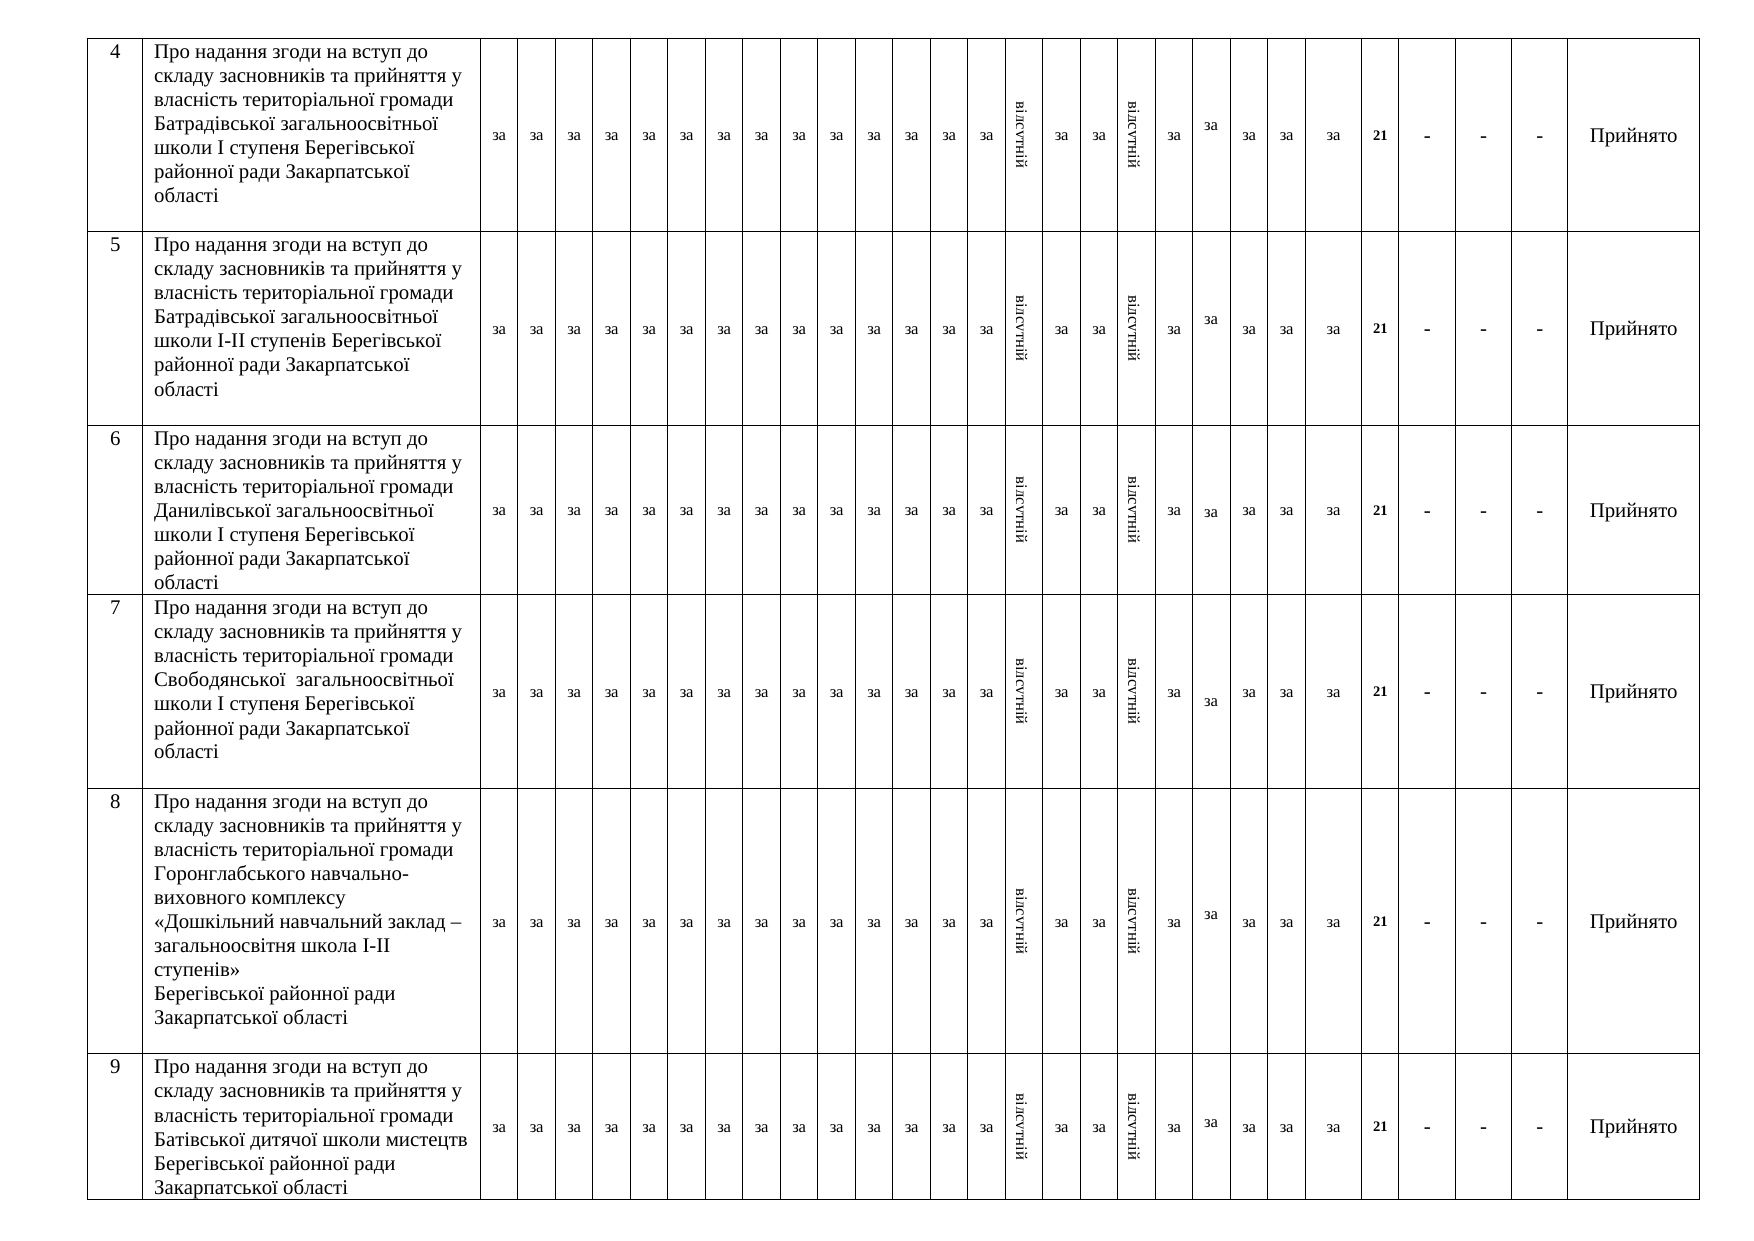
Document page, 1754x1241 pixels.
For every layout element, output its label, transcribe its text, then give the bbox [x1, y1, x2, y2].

table_cell за [1231, 232, 1267, 424]
table_cell за [1306, 232, 1361, 424]
table_cell за [593, 595, 630, 788]
table_cell за [893, 232, 930, 424]
table_cell за [631, 595, 667, 788]
table_cell за [593, 232, 630, 424]
table_cell за [706, 39, 742, 231]
table_cell за [706, 789, 742, 1053]
table_cell 21 [1362, 1054, 1398, 1199]
table_cell за [1043, 232, 1080, 424]
table_cell за [1081, 595, 1117, 788]
table_cell за [781, 39, 817, 231]
table_cell за [1231, 1054, 1267, 1199]
table_cell за [1156, 595, 1192, 788]
table_cell за [968, 39, 1005, 231]
table_cell за [481, 426, 517, 594]
table_cell - [1512, 595, 1567, 788]
table_cell за [1268, 789, 1305, 1053]
table_cell за [1306, 1054, 1361, 1199]
table_cell за [1193, 789, 1230, 1053]
table_cell - [1456, 39, 1511, 231]
table_cell за [556, 789, 592, 1053]
table_cell за [1081, 39, 1117, 231]
table_cell - [1399, 232, 1455, 424]
table_cell за [1193, 1054, 1230, 1199]
table_cell Про надання згоди на вступ до складу засновників та прийняття у власність територіальної громади Горонглабського навчально-виховного комплексу «Дошкільний навчальний заклад – загальноосвітня школа І-ІІ ступенів» Берегівської районної ради Закарпатської області [143, 789, 480, 1053]
table_cell за [893, 39, 930, 231]
table_cell за [1081, 1054, 1117, 1199]
table_cell за [518, 232, 555, 424]
table_cell - [1512, 1054, 1567, 1199]
table_cell відсутній [1006, 789, 1042, 1053]
table_cell Прийнято [1568, 39, 1699, 231]
table_cell за [668, 232, 705, 424]
table_cell Про надання згоди на вступ до складу засновників та прийняття у власність територіальної громади Свободянської загальноосвітньої школи І ступеня Берегівської районної ради Закарпатської області [143, 595, 480, 788]
table_cell за [1268, 1054, 1305, 1199]
table_cell за [706, 595, 742, 788]
table_cell за [856, 232, 892, 424]
table_cell за [818, 426, 855, 594]
table_cell за [556, 1054, 592, 1199]
table_cell за [1156, 789, 1192, 1053]
table_cell за [1156, 1054, 1192, 1199]
table_cell відсутній [1006, 1054, 1042, 1199]
table_cell за [1231, 426, 1267, 594]
table_cell за [781, 232, 817, 424]
table_cell за [818, 232, 855, 424]
table_cell за [631, 1054, 667, 1199]
table_cell за [668, 789, 705, 1053]
table_cell за [743, 426, 780, 594]
table_cell за [631, 426, 667, 594]
table_cell за [1193, 39, 1230, 231]
table_cell за [593, 1054, 630, 1199]
table_cell за [968, 1054, 1005, 1199]
table_cell - [1512, 232, 1567, 424]
table_cell відсутній [1006, 232, 1042, 424]
table_cell Про надання згоди на вступ до складу засновників та прийняття у власність територіальної громади Данилівської загальноосвітньої школи І ступеня Берегівської районної ради Закарпатської області [143, 426, 480, 594]
table_cell за [668, 595, 705, 788]
table_cell за [668, 1054, 705, 1199]
table_cell - [1399, 789, 1455, 1053]
table_cell за [518, 426, 555, 594]
table_cell відсутній [1118, 39, 1155, 231]
table_cell 4 [88, 39, 142, 231]
table_cell за [1231, 39, 1267, 231]
table_cell за [743, 1054, 780, 1199]
table_cell за [818, 595, 855, 788]
table_cell за [1306, 595, 1361, 788]
table_cell 8 [88, 789, 142, 1053]
table_cell за [1156, 426, 1192, 594]
table_cell - [1456, 426, 1511, 594]
table_cell - [1456, 1054, 1511, 1199]
table_cell за [856, 1054, 892, 1199]
table_cell за [706, 232, 742, 424]
table_cell за [593, 39, 630, 231]
table_cell за [706, 426, 742, 594]
table_cell - [1456, 595, 1511, 788]
table_cell 6 [88, 426, 142, 594]
table_cell за [1043, 1054, 1080, 1199]
table_cell за [481, 595, 517, 788]
table_cell за [856, 789, 892, 1053]
table_cell відсутній [1118, 1054, 1155, 1199]
table_cell за [818, 39, 855, 231]
table_cell за [1043, 39, 1080, 231]
table_cell за [1043, 789, 1080, 1053]
table_cell за [968, 232, 1005, 424]
table_cell за [931, 39, 967, 231]
table_cell 21 [1362, 426, 1398, 594]
table_cell за [931, 789, 967, 1053]
table_cell 21 [1362, 595, 1398, 788]
table_cell за [1081, 232, 1117, 424]
table_cell 9 [88, 1054, 142, 1199]
table_cell відсутній [1118, 595, 1155, 788]
table_cell - [1399, 1054, 1455, 1199]
table_cell за [1268, 232, 1305, 424]
table_cell за [968, 595, 1005, 788]
table_cell за [1081, 426, 1117, 594]
table_cell за [856, 595, 892, 788]
table_cell за [518, 39, 555, 231]
table_cell за [631, 39, 667, 231]
table_cell за [481, 789, 517, 1053]
table_cell за [556, 232, 592, 424]
table_cell за [1231, 789, 1267, 1053]
table_cell за [631, 789, 667, 1053]
table_cell 21 [1362, 789, 1398, 1053]
table_cell за [1306, 789, 1361, 1053]
table_cell за [781, 426, 817, 594]
table_cell відсутній [1006, 595, 1042, 788]
table_cell - [1399, 595, 1455, 788]
table_cell за [556, 426, 592, 594]
table_cell Про надання згоди на вступ до складу засновників та прийняття у власність територіальної громади Батрадівської загальноосвітньої школи І-ІІ ступенів Берегівської районної ради Закарпатської області [143, 232, 480, 424]
table_cell за [931, 595, 967, 788]
table_cell за [968, 426, 1005, 594]
table_cell - [1512, 426, 1567, 594]
table_cell за [518, 595, 555, 788]
table_cell - [1512, 789, 1567, 1053]
table_cell за [781, 595, 817, 788]
table_cell Прийнято [1568, 595, 1699, 788]
table_cell за [556, 595, 592, 788]
table_cell за [1193, 232, 1230, 424]
table_cell за [1043, 595, 1080, 788]
table_cell за [518, 1054, 555, 1199]
table_cell за [781, 789, 817, 1053]
table_cell за [481, 39, 517, 231]
table_cell Про надання згоди на вступ до складу засновників та прийняття у власність територіальної громади Батрадівської загальноосвітньої школи І ступеня Берегівської районної ради Закарпатської області [143, 39, 480, 231]
table_cell 21 [1362, 39, 1398, 231]
table_cell за [781, 1054, 817, 1199]
table_cell відсутній [1118, 789, 1155, 1053]
table_cell за [1306, 426, 1361, 594]
table_cell Прийнято [1568, 789, 1699, 1053]
table_cell за [743, 595, 780, 788]
table_cell за [931, 426, 967, 594]
table_cell за [1306, 39, 1361, 231]
table_cell 7 [88, 595, 142, 788]
table_cell за [743, 232, 780, 424]
table_cell за [743, 39, 780, 231]
table_cell - [1512, 39, 1567, 231]
table_cell за [593, 789, 630, 1053]
table_cell за [1156, 232, 1192, 424]
table_cell за [818, 1054, 855, 1199]
table_cell Про надання згоди на вступ до складу засновників та прийняття у власність територіальної громади Батівської дитячої школи мистецтв Берегівської районної ради Закарпатської області [143, 1054, 480, 1199]
table_cell за [1193, 595, 1230, 788]
table_cell - [1399, 426, 1455, 594]
table_cell - [1456, 789, 1511, 1053]
table_cell за [931, 1054, 967, 1199]
table_cell Прийнято [1568, 1054, 1699, 1199]
table_cell за [1081, 789, 1117, 1053]
table_cell за [856, 39, 892, 231]
table_cell за [593, 426, 630, 594]
table_cell за [668, 39, 705, 231]
table_cell за [856, 426, 892, 594]
table_cell за [1193, 426, 1230, 594]
table_cell Прийнято [1568, 232, 1699, 424]
table_cell за [1043, 426, 1080, 594]
table_cell за [931, 232, 967, 424]
table_cell за [743, 789, 780, 1053]
table_cell Прийнято [1568, 426, 1699, 594]
table_cell відсутній [1118, 426, 1155, 594]
table_cell - [1399, 39, 1455, 231]
table_cell за [818, 789, 855, 1053]
table_cell за [1268, 39, 1305, 231]
table_cell відсутній [1118, 232, 1155, 424]
table_cell відсутній [1006, 426, 1042, 594]
table_cell 5 [88, 232, 142, 424]
table_cell за [1268, 426, 1305, 594]
table_cell відсутній [1006, 39, 1042, 231]
table_cell за [968, 789, 1005, 1053]
table_cell за [631, 232, 667, 424]
table_cell за [481, 1054, 517, 1199]
table_cell 21 [1362, 232, 1398, 424]
table_cell за [893, 1054, 930, 1199]
table_cell за [1156, 39, 1192, 231]
table_cell за [893, 595, 930, 788]
table_cell за [893, 789, 930, 1053]
table_cell за [556, 39, 592, 231]
table_cell за [1231, 595, 1267, 788]
table_cell за [481, 232, 517, 424]
table_cell - [1456, 232, 1511, 424]
table_cell за [893, 426, 930, 594]
table_cell за [668, 426, 705, 594]
table_cell за [706, 1054, 742, 1199]
table_cell за [1268, 595, 1305, 788]
table_cell за [518, 789, 555, 1053]
